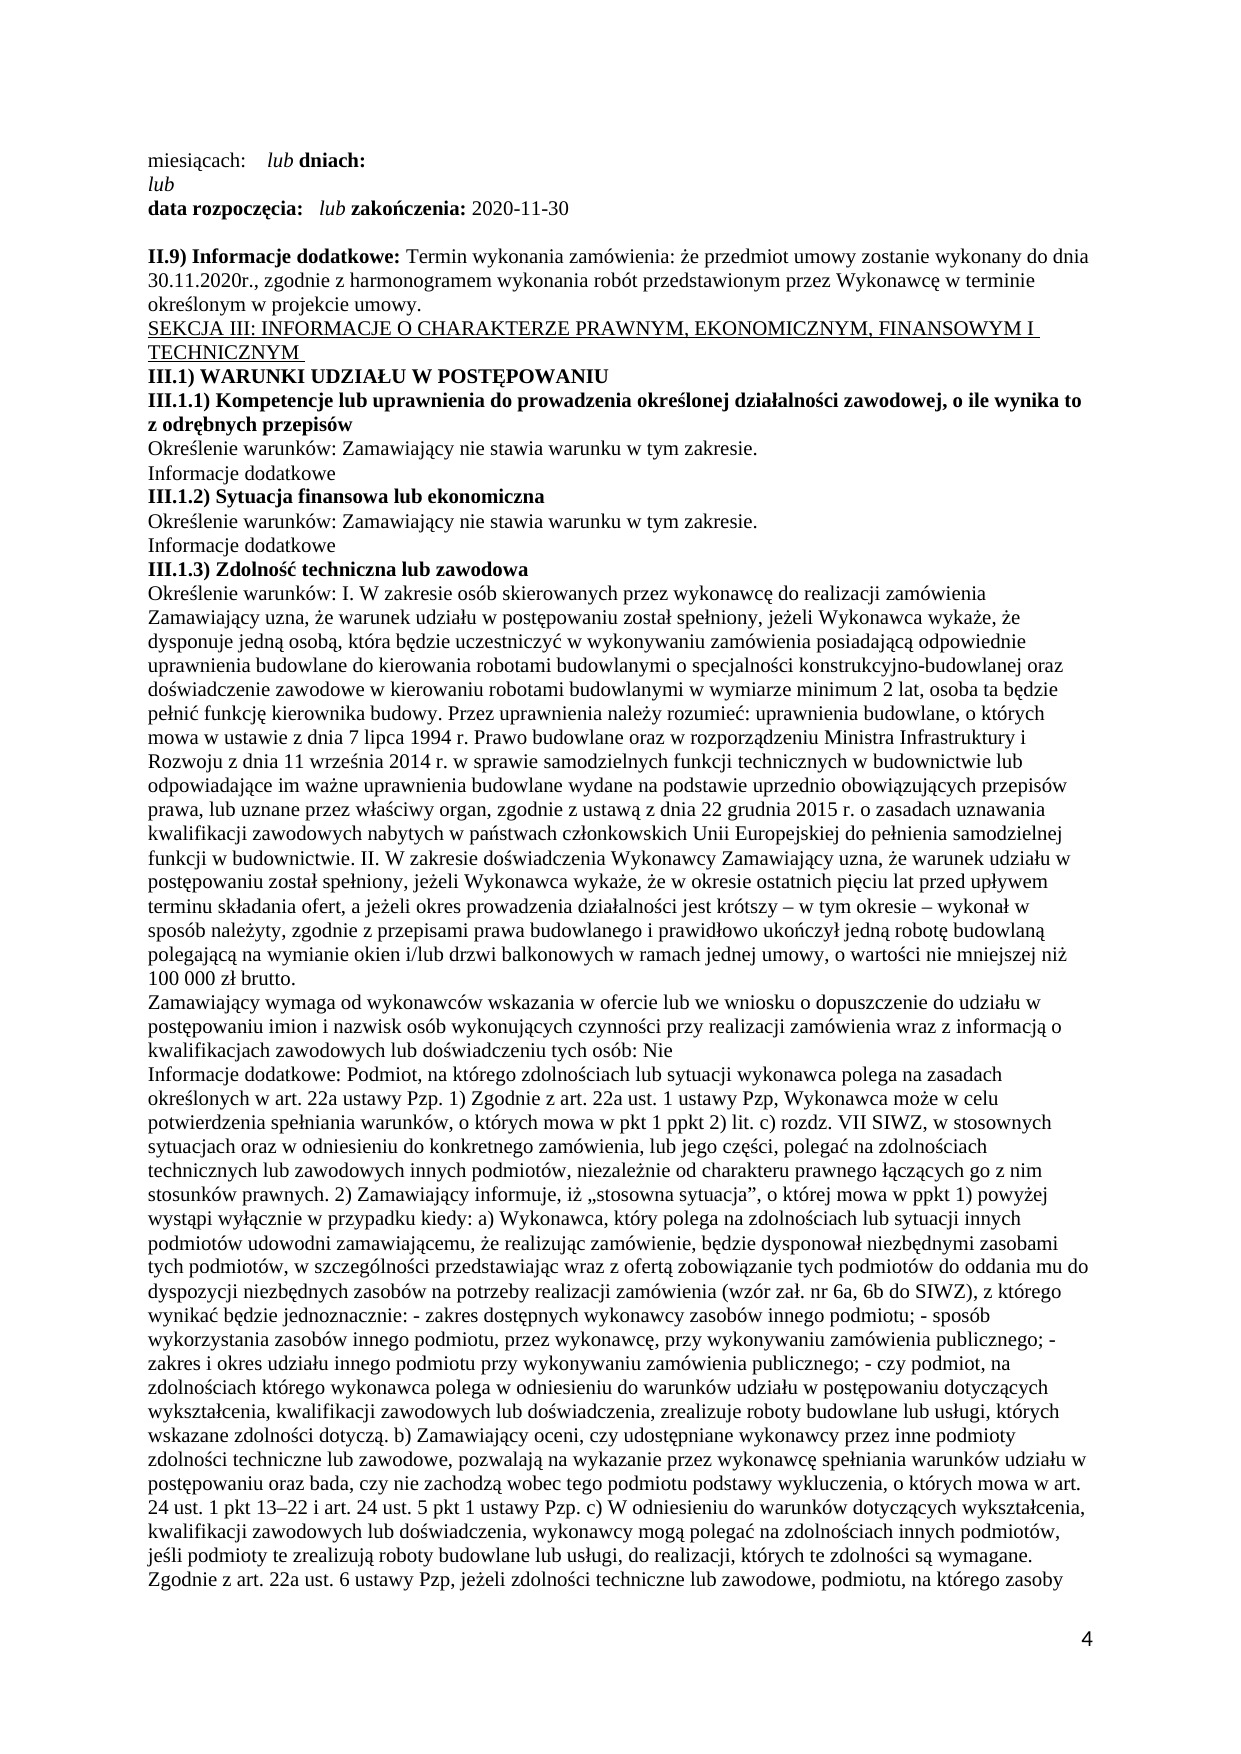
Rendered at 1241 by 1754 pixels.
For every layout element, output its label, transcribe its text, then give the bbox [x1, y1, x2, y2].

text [148, 148, 1093, 316]
text SEKCJA III: INFORMACJE O CHARAKTERZE PRAWNYM, EKONOMICZNYM, FINANSOWYM I TECHNICZNYM [148, 316, 1093, 364]
text III.1) WARUNKI UDZIAŁU W POSTĘPOWANIU [148, 364, 1093, 388]
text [148, 388, 1093, 1591]
